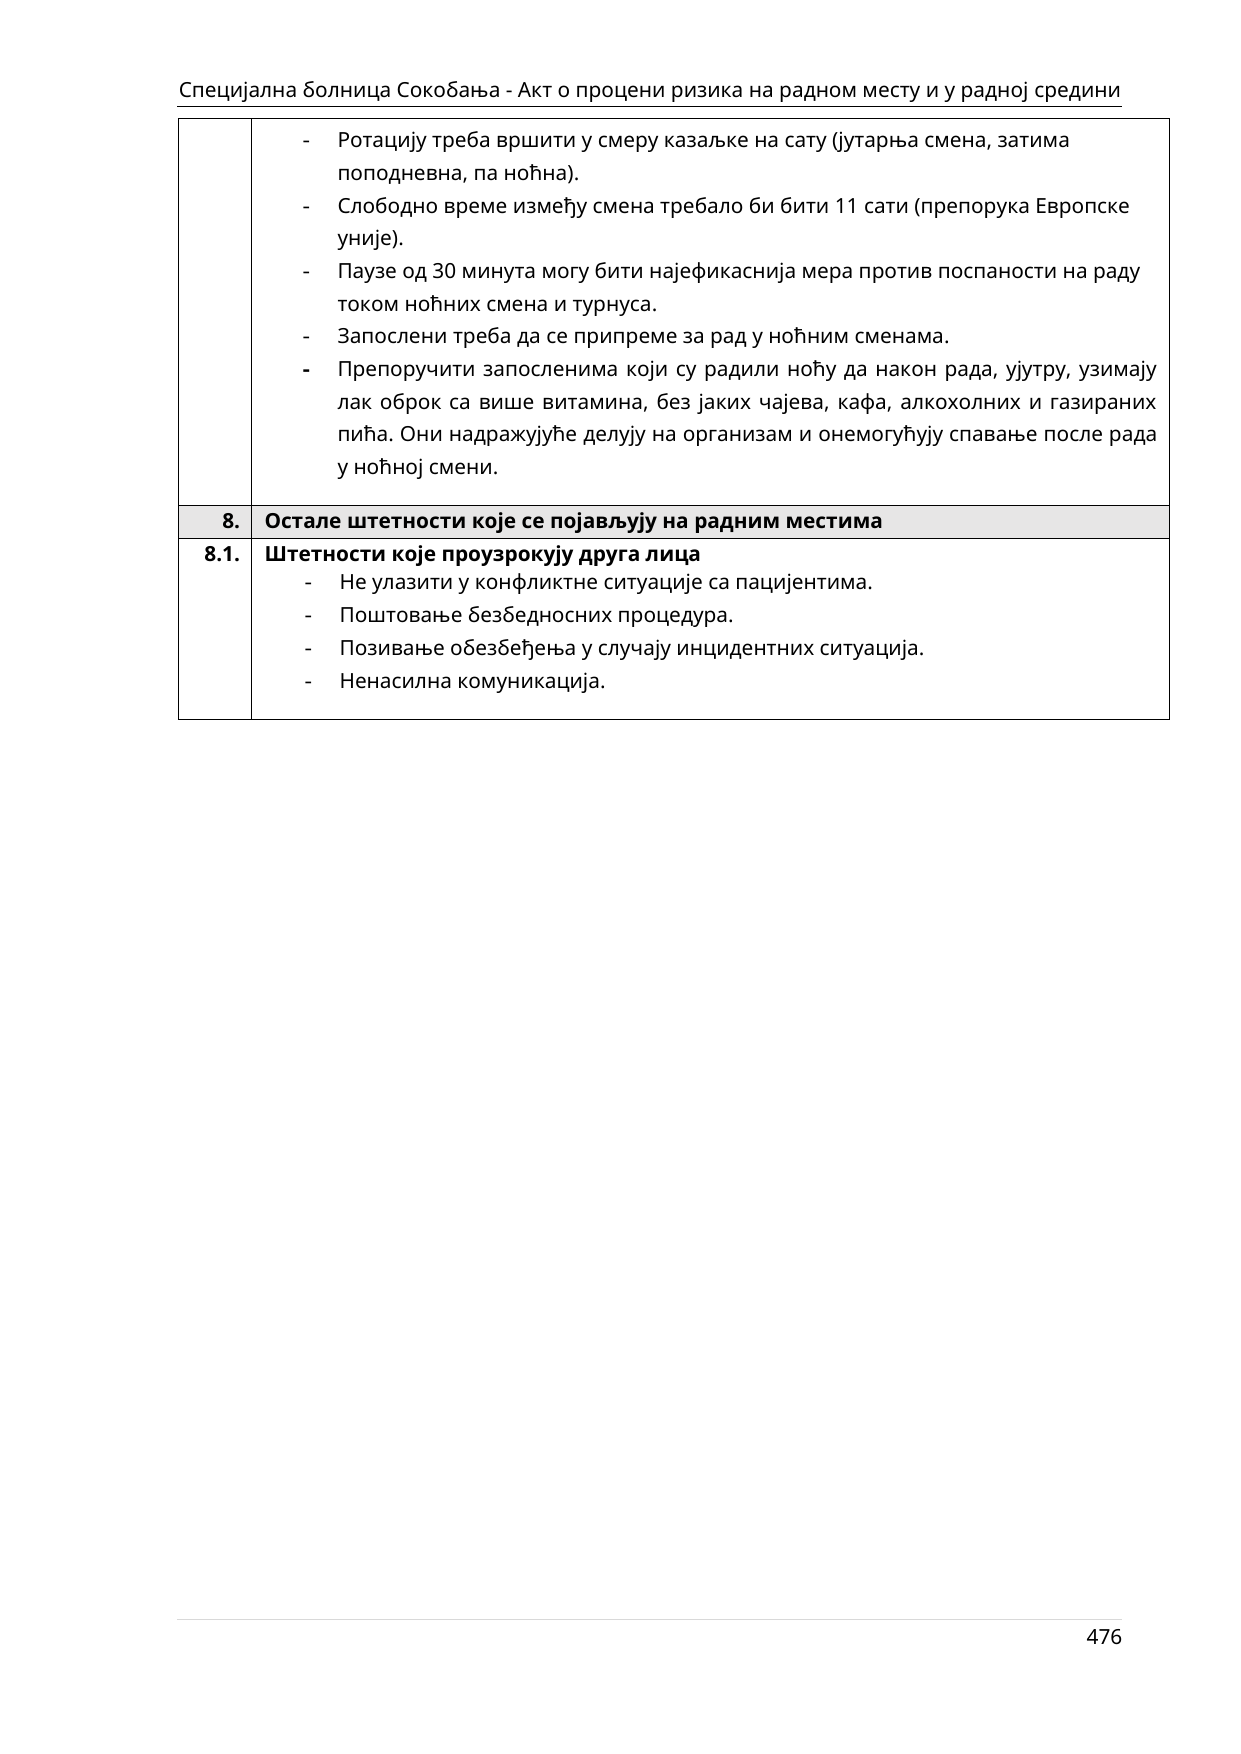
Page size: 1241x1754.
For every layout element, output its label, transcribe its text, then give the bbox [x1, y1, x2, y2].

table_cell [179, 119, 251, 505]
table_cell 8. [179, 506, 251, 538]
table_cell Остале штетности које се појављују на радним местима [252, 506, 1169, 538]
table_cell Штетности које проузрокују друга лица Не улазити у конфликтне ситуације са пацијентима. Поштовање безбедносних процедура. Позивање обезбеђења у случају инцидентних ситуација. Ненасилна комуникација. [252, 539, 1169, 719]
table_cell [252, 119, 1169, 505]
table_cell 8.1. [179, 539, 251, 719]
